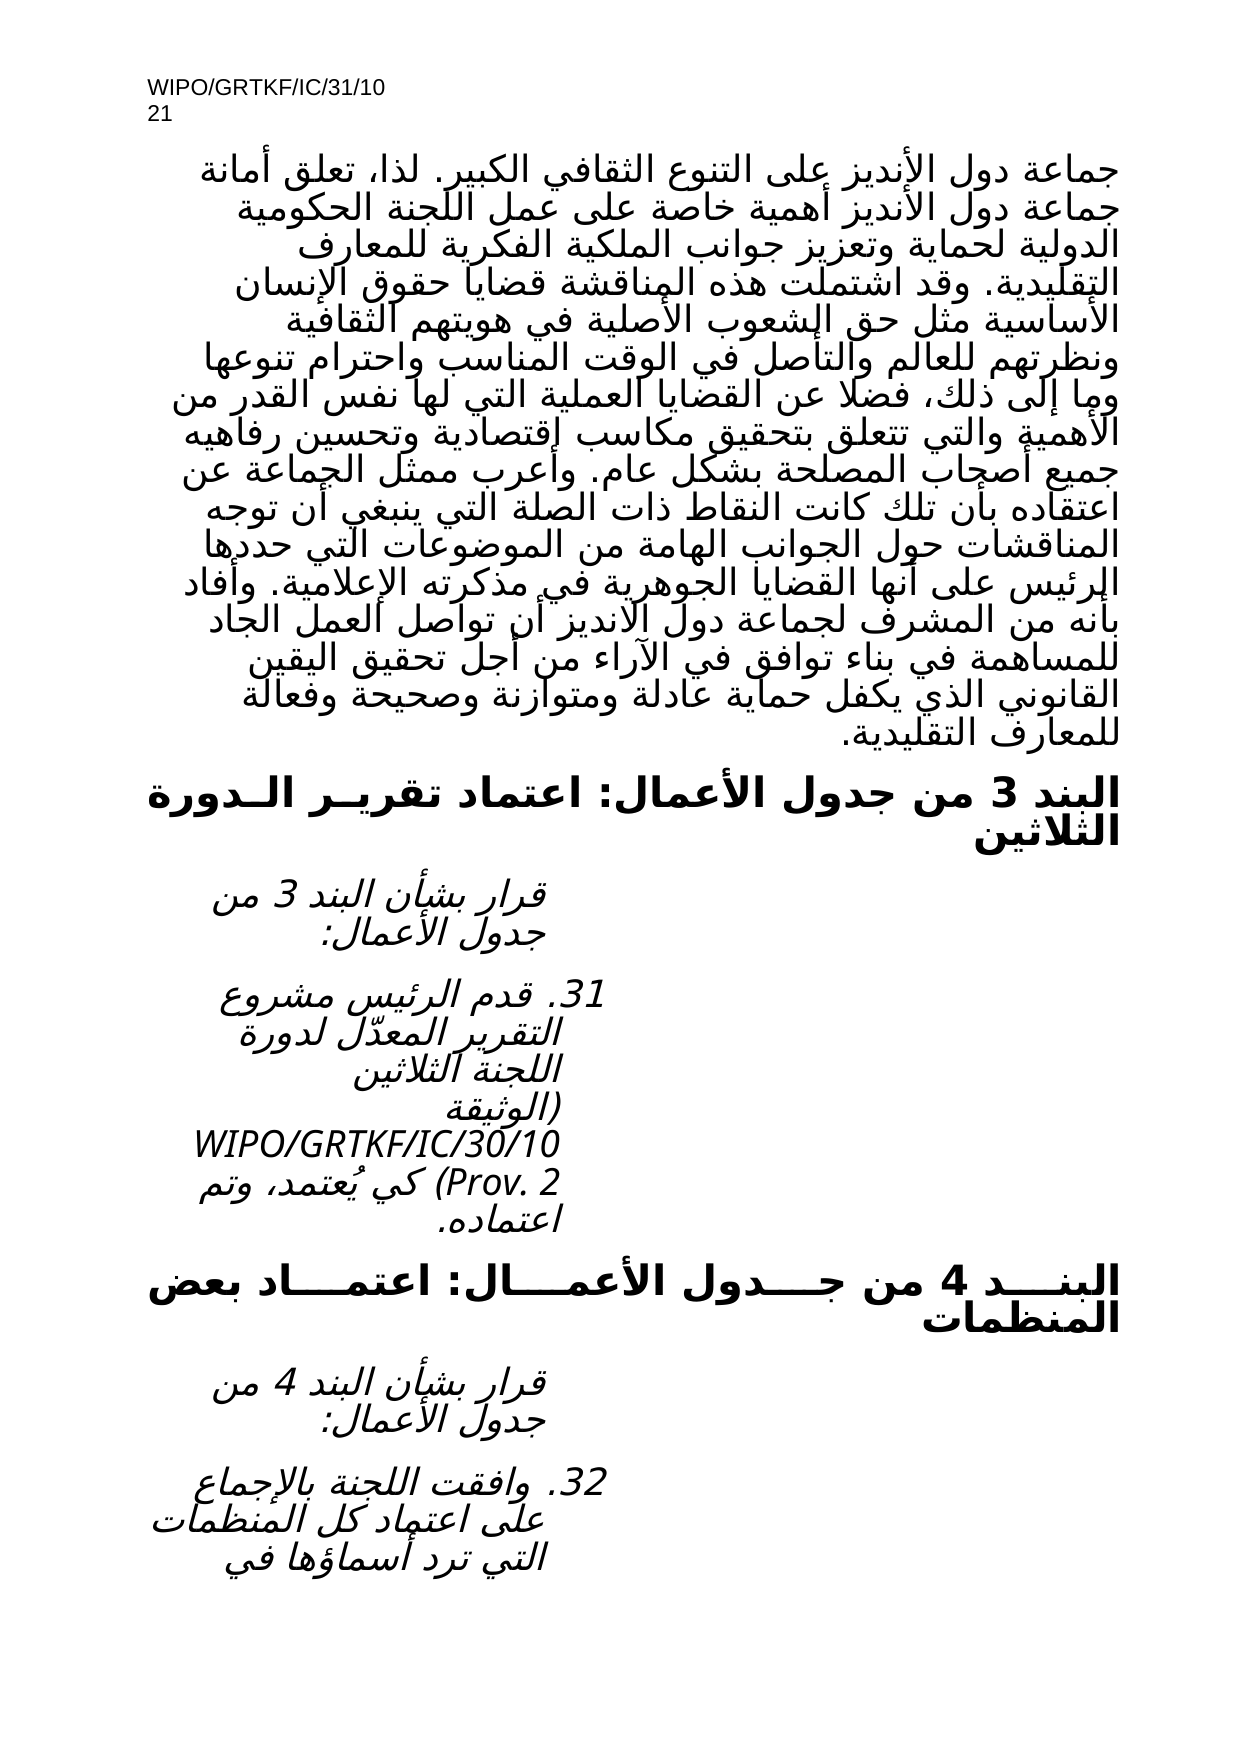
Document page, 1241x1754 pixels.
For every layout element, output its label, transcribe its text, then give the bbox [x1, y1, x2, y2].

list البند 3 من جدول الأعمال: اعتماد تقرير الدورة الثلاثين [147, 778, 1122, 853]
list قرار بشأن البند 3 من جدول الأعمال: [147, 878, 545, 953]
list قرار بشأن البند 4 من جدول الأعمال: [147, 1365, 545, 1440]
list البند 4 من جدول الأعمال: اعتماد بعض المنظمات [147, 1265, 1122, 1340]
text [147, 153, 1122, 753]
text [147, 1465, 545, 1578]
text قدم الرئيس مشروع التقرير المعدّل لدورة اللجنة الثلاثين (الوثيقة WIPO/GRTKF/IC/30/10 Prov. 2) كي يُعتمد، وتم اعتماده. [147, 978, 560, 1240]
